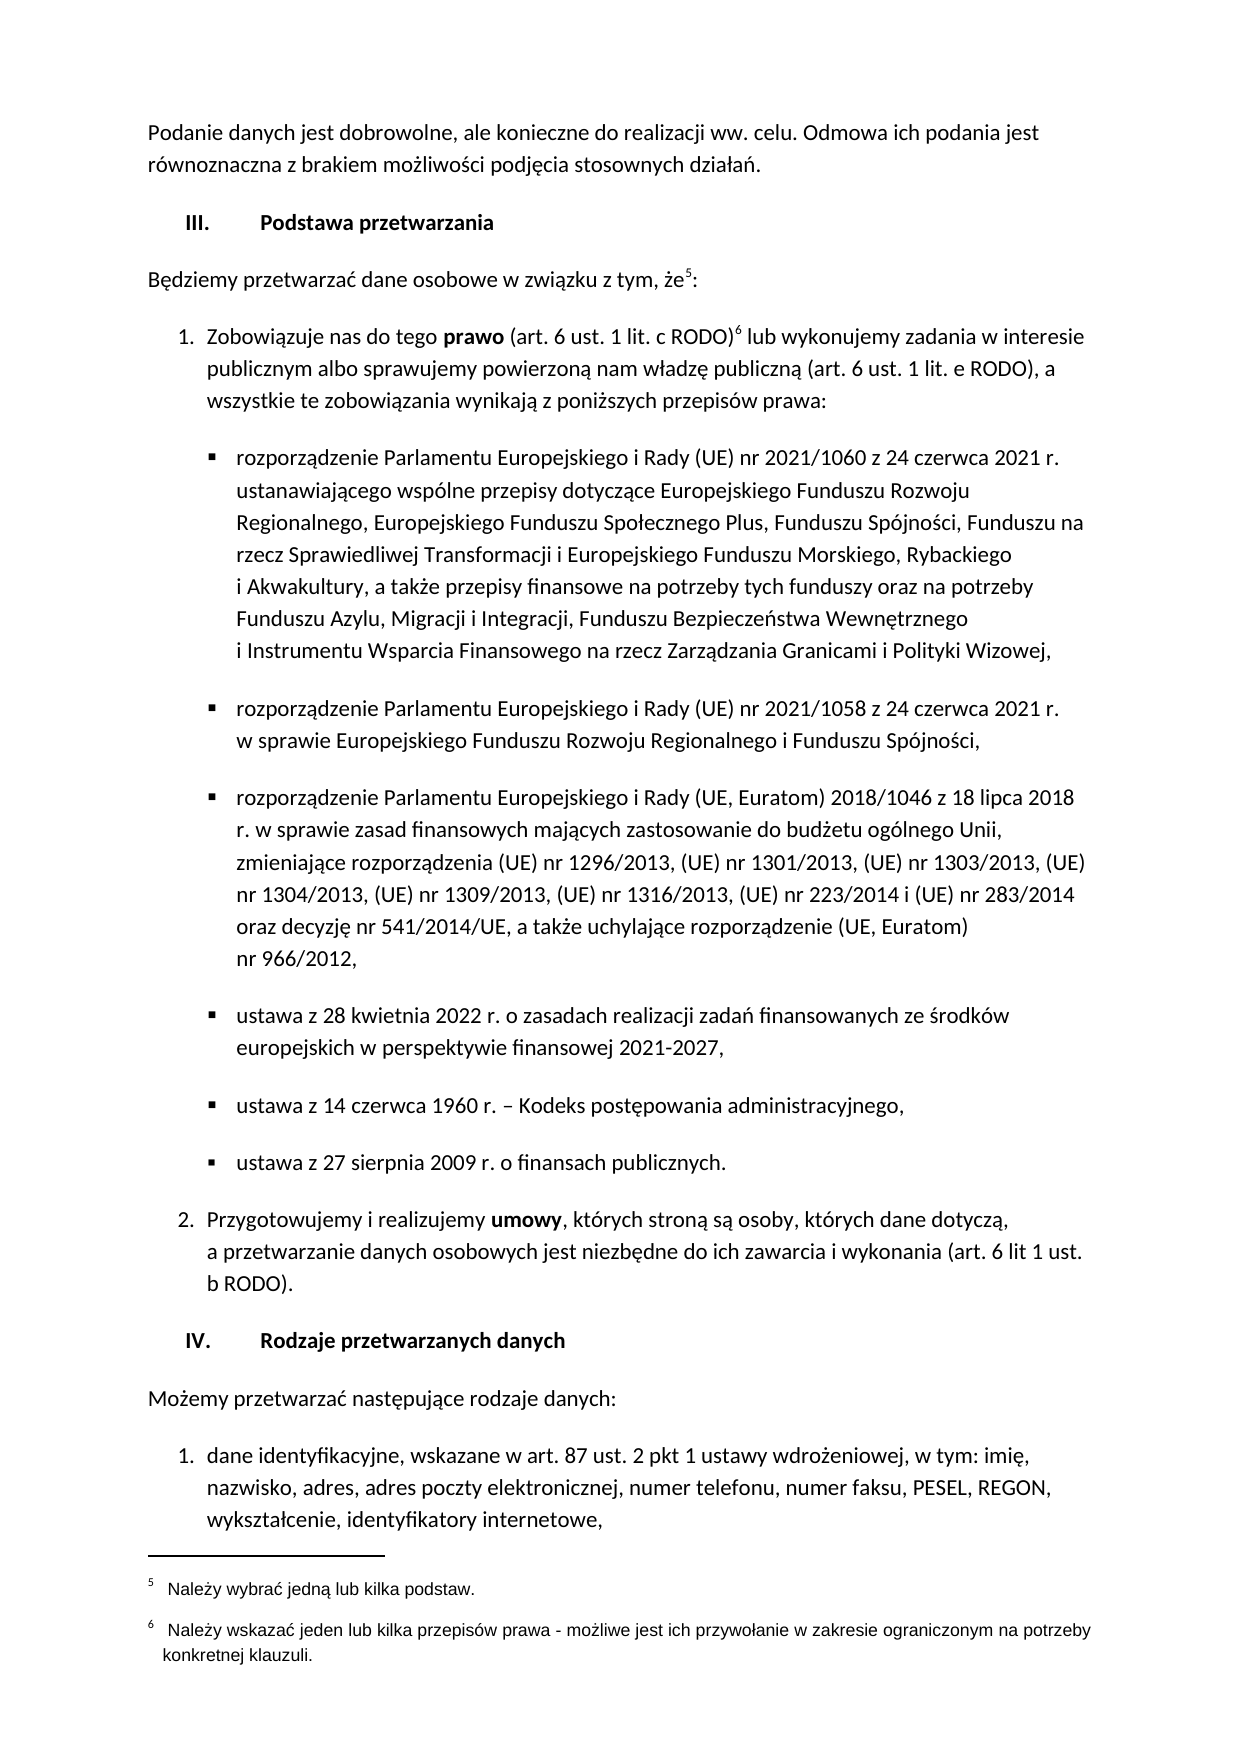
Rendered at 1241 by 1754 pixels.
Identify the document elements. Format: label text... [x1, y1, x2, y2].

list Zobowiązuje nas do tego prawo (art. 6 ust. 1 lit. c RODO) lub wykonujemy zadania w interesie publicznym albo sprawujemy powierzoną nam władzę publiczną (art. 6 ust. 1 lit. e RODO), a wszystkie te zobowiązania wynikają z poniższych przepisów prawa: [177, 322, 1093, 414]
list Rodzaje przetwarzanych danych [185, 1327, 1093, 1355]
text Podanie danych jest dobrowolne, ale konieczne do realizacji ww. celu. Odmowa ich podania jest równoznaczna z brakiem możliwości podjęcia stosownych działań. [148, 118, 1093, 178]
list rozporządzenie Parlamentu Europejskiego i Rady (UE) nr 2021/1060 z 24 czerwca 2021 r. ustanawiającego wspólne przepisy dotyczące Europejskiego Funduszu Rozwoju Regionalnego, Europejskiego Funduszu Społecznego Plus, Funduszu Spójności, Funduszu na rzecz Sprawiedliwej Transformacji i Europejskiego Funduszu Morskiego, Rybackiego i Akwakultury, a także przepisy finansowe na potrzeby tych funduszy oraz na potrzeby Funduszu Azylu, Migracji i Integracji, Funduszu Bezpieczeństwa Wewnętrznego i Instrumentu Wsparcia Finansowego na rzecz Zarządzania Granicami i Polityki Wizowej, [207, 443, 1093, 665]
list ustawa z 28 kwietnia 2022 r. o zasadach realizacji zadań finansowanych ze środków europejskich w perspektywie finansowej 2021-2027, [207, 1001, 1093, 1062]
list Przygotowujemy i realizujemy umowy, których stroną są osoby, których dane dotyczą, a przetwarzanie danych osobowych jest niezbędne do ich zawarcia i wykonania (art. 6 lit 1 ust. b RODO). [177, 1205, 1093, 1297]
list rozporządzenie Parlamentu Europejskiego i Rady (UE, Euratom) 2018/1046 z 18 lipca 2018 r. w sprawie zasad finansowych mających zastosowanie do budżetu ogólnego Unii, zmieniające rozporządzenia (UE) nr 1296/2013, (UE) nr 1301/2013, (UE) nr 1303/2013, (UE) nr 1304/2013, (UE) nr 1309/2013, (UE) nr 1316/2013, (UE) nr 223/2014 i (UE) nr 283/2014 oraz decyzję nr 541/2014/UE, a także uchylające rozporządzenie (UE, Euratom) nr 966/2012, [207, 783, 1093, 972]
list ustawa z 14 czerwca 1960 r. – Kodeks postępowania administracyjnego, [207, 1091, 1093, 1119]
text Będziemy przetwarzać dane osobowe w związku z tym, że: [148, 265, 1093, 293]
list dane identyfikacyjne, wskazane w art. 87 ust. 2 pkt 1 ustawy wdrożeniowej, w tym: imię, nazwisko, adres, adres poczty elektronicznej, numer telefonu, numer faksu, PESEL, REGON, wykształcenie, identyfikatory internetowe, [177, 1441, 1093, 1533]
list Podstawa przetwarzania [185, 208, 1093, 236]
text Możemy przetwarzać następujące rodzaje danych: [148, 1384, 1093, 1412]
list ustawa z 27 sierpnia 2009 r. o finansach publicznych. [207, 1148, 1093, 1176]
list rozporządzenie Parlamentu Europejskiego i Rady (UE) nr 2021/1058 z 24 czerwca 2021 r. w sprawie Europejskiego Funduszu Rozwoju Regionalnego i Funduszu Spójności, [207, 694, 1093, 754]
